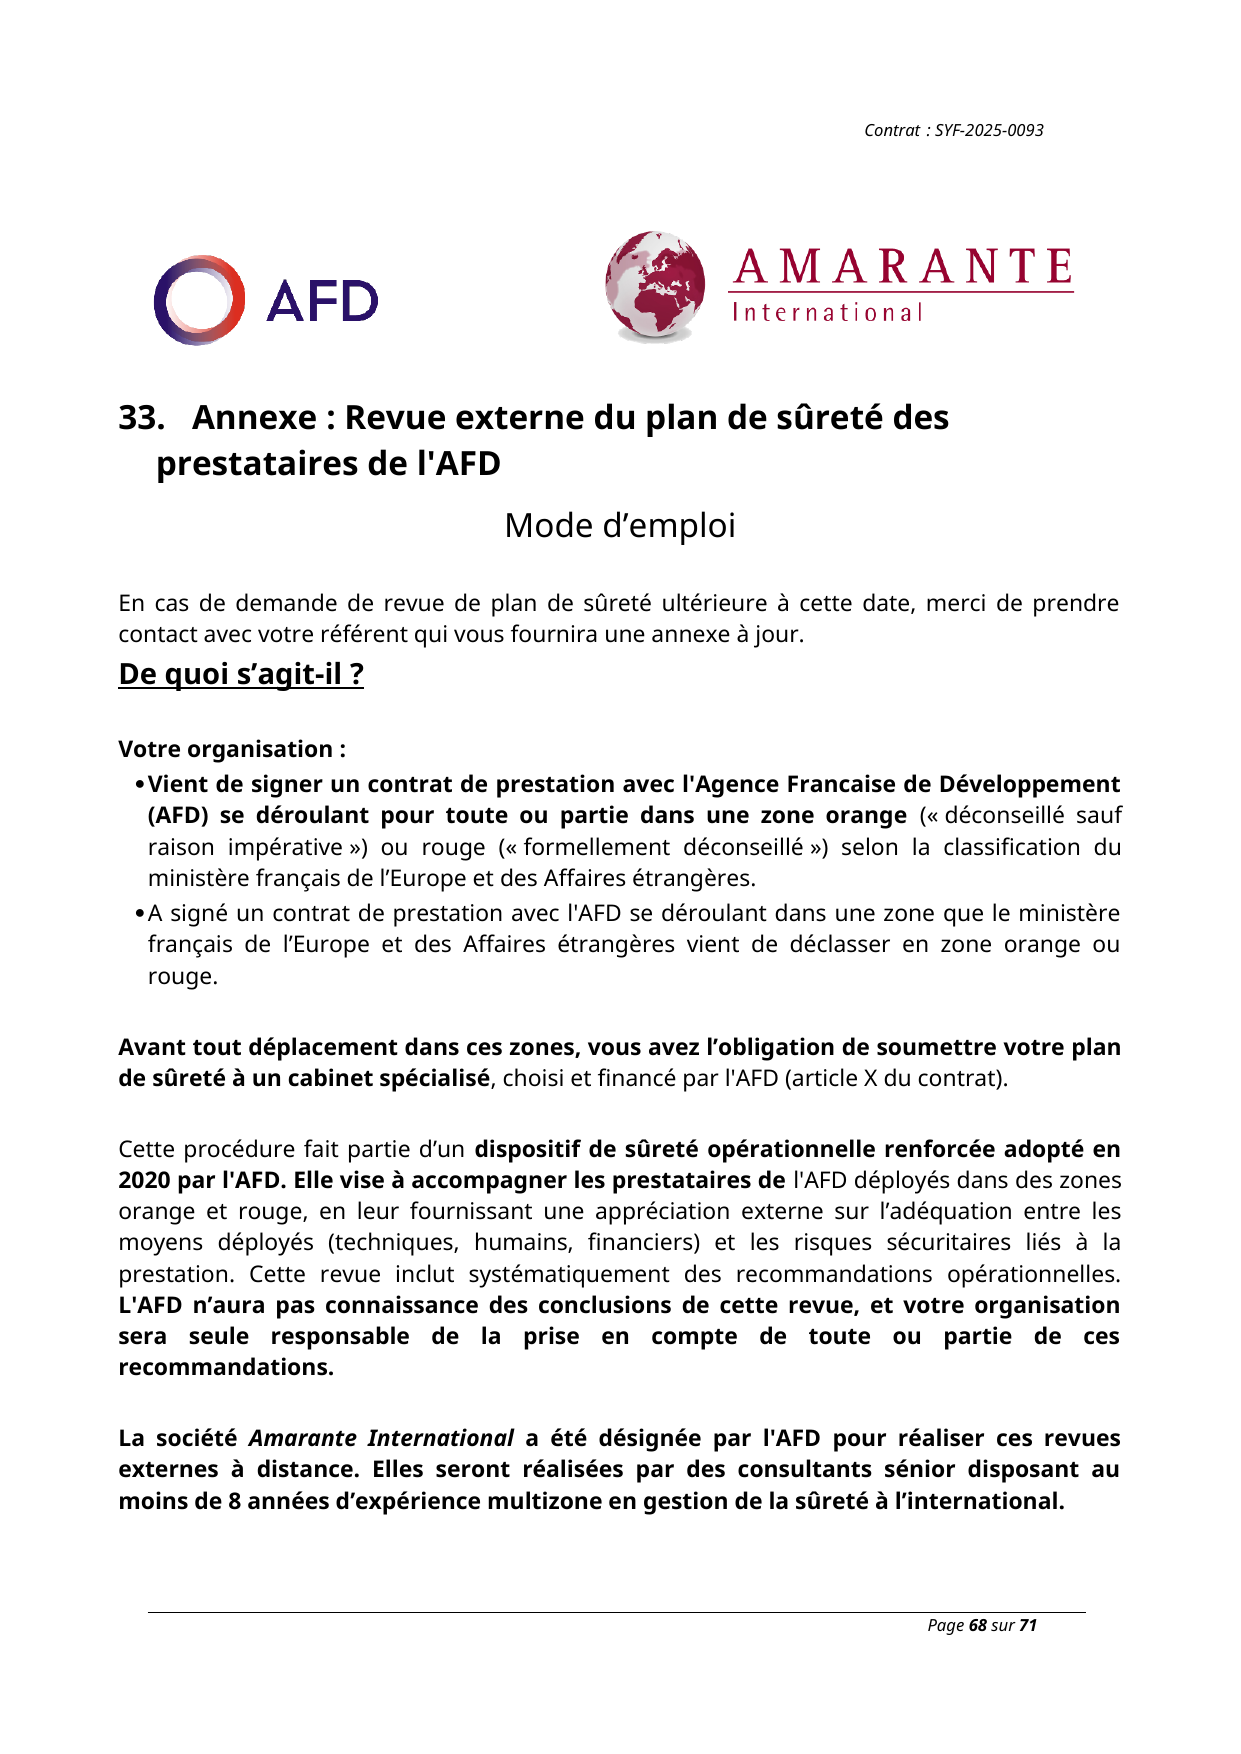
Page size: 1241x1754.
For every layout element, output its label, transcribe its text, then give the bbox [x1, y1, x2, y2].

text Mode d’emploi [118, 502, 1122, 547]
table_header [118, 228, 594, 369]
list Vient de signer un contrat de prestation avec l'Agence Francaise de Développement (AFD) se déroulant pour toute ou partie dans une zone orange (« déconseillé sauf raison impérative ») ou rouge (« formellement déconseillé ») selon la classification du ministère français de l’Europe et des Affaires étrangères. [136, 768, 1122, 893]
text Avant tout déplacement dans ces zones, vous avez l’obligation de soumettre votre plan de sûreté à un cabinet spécialisé, choisi et financé par l'AFD (article X du contrat). [118, 1030, 1122, 1093]
table_header [594, 228, 1086, 369]
text De quoi s’agit-il ? [118, 653, 1122, 693]
picture [605, 231, 1075, 346]
text Annexe : Revue externe du plan de sûreté des prestataires de l'AFD [118, 394, 1122, 485]
list A signé un contrat de prestation avec l'AFD se déroulant dans une zone que le ministère français de l’Europe et des Affaires étrangères vient de déclasser en zone orange ou rouge. [136, 897, 1122, 991]
picture [129, 231, 402, 369]
text Cette procédure fait partie d’un dispositif de sûreté opérationnelle renforcée adopté en 2020 par l'AFD. Elle vise à accompagner les prestataires de l'AFD déployés dans des zones orange et rouge, en leur fournissant une appréciation externe sur l’adéquation entre les moyens déployés (techniques, humains, financiers) et les risques sécuritaires liés à la prestation. Cette revue inclut systématiquement des recommandations opérationnelles. L'AFD n’aura pas connaissance des conclusions de cette revue, et votre organisation sera seule responsable de la prise en compte de toute ou partie de ces recommandations. [118, 1132, 1122, 1382]
text La société Amarante International a été désignée par l'AFD pour réaliser ces revues externes à distance. Elles seront réalisées par des consultants sénior disposant au moins de 8 années d’expérience multizone en gestion de la sûreté à l’international. [118, 1422, 1122, 1516]
text Votre organisation : [118, 732, 1122, 764]
text En cas de demande de revue de plan de sûreté ultérieure à cette date, merci de prendre contact avec votre référent qui vous fournira une annexe à jour. [118, 587, 1122, 649]
